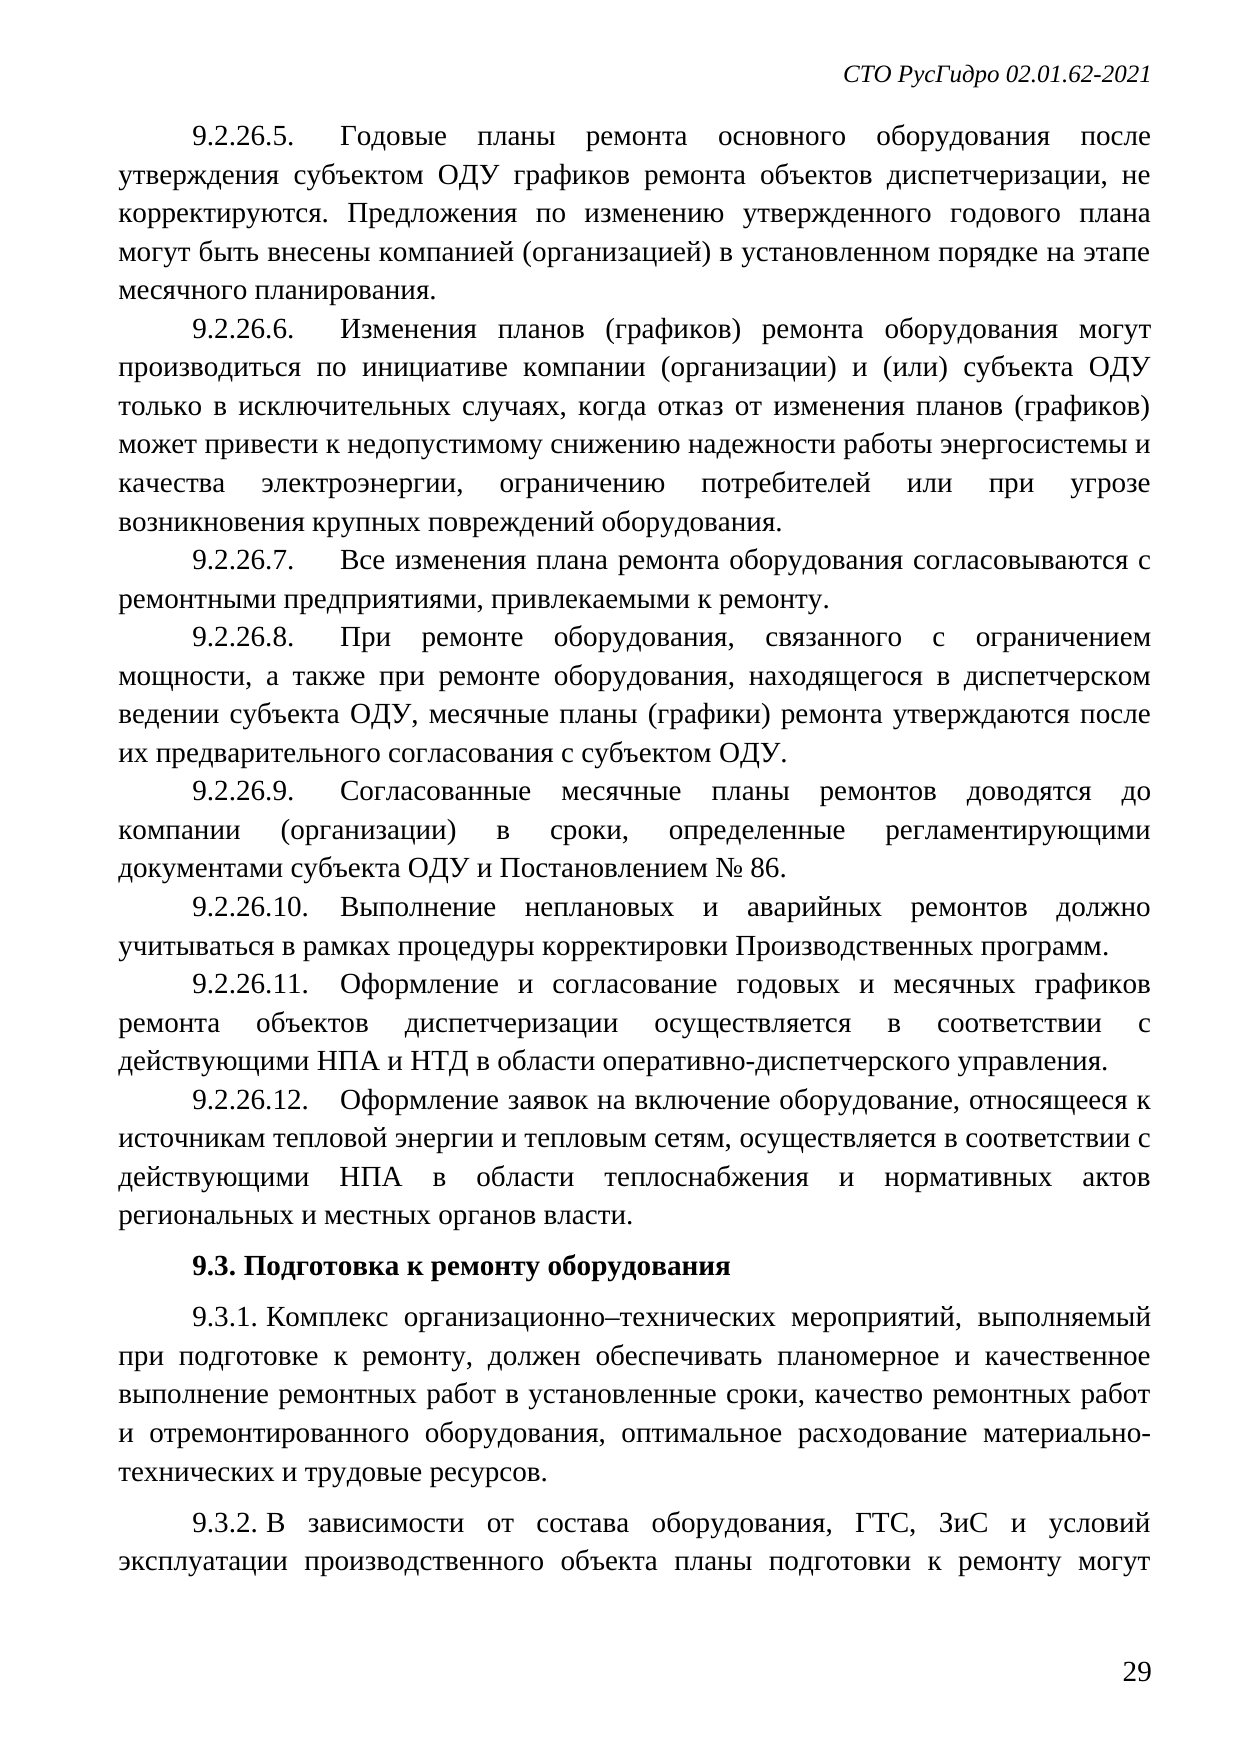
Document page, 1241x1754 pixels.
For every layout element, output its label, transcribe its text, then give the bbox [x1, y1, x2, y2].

list Комплекс организационно–технических мероприятий, выполняемый при подготовке к ремонту, должен обеспечивать планомерное и качественное выполнение ремонтных работ в установленные сроки, качество ремонтных работ и отремонтированного оборудования, оптимальное расходование материально-технических и трудовые ресурсов. [118, 1299, 1152, 1487]
list Выполнение неплановых и аварийных ремонтов должно учитываться в рамках процедуры корректировки Производственных программ. [118, 889, 1152, 961]
list Годовые планы ремонта основного оборудования после утверждения субъектом ОДУ графиков ремонта объектов диспетчеризации, не корректируются. Предложения по изменению утвержденного годового плана могут быть внесены компанией (организацией) в установленном порядке на этапе месячного планирования. [118, 118, 1152, 306]
list Изменения планов (графиков) ремонта оборудования могут производиться по инициативе компании (организации) и (или) субъекта ОДУ только в исключительных случаях, когда отказ от изменения планов (графиков) может привести к недопустимому снижению надежности работы энергосистемы и качества электроэнергии, ограничению потребителей или при угрозе возникновения крупных повреждений оборудования. [118, 311, 1152, 537]
list Оформление заявок на включение оборудование, относящееся к источникам тепловой энергии и тепловым сетям, осуществляется в соответствии с действующими НПА в области теплоснабжения и нормативных актов региональных и местных органов власти. [118, 1082, 1152, 1231]
list Оформление и согласование годовых и месячных графиков ремонта объектов диспетчеризации осуществляется в соответствии с действующими НПА и НТД в области оперативно-диспетчерского управления. [118, 966, 1152, 1077]
list Согласованные месячные планы ремонтов доводятся до компании (организации) в сроки, определенные регламентирующими документами субъекта ОДУ и Постановлением № 86. [118, 773, 1152, 884]
list При ремонте оборудования, связанного с ограничением мощности, а также при ремонте оборудования, находящегося в диспетчерском ведении субъекта ОДУ, месячные планы (графики) ремонта утверждаются после их предварительного согласования с субъектом ОДУ. [118, 619, 1152, 768]
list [118, 1505, 1152, 1577]
list Подготовка к ремонту оборудования [192, 1248, 1152, 1282]
list Все изменения плана ремонта оборудования согласовываются с ремонтными предприятиями, привлекаемыми к ремонту. [118, 542, 1152, 614]
